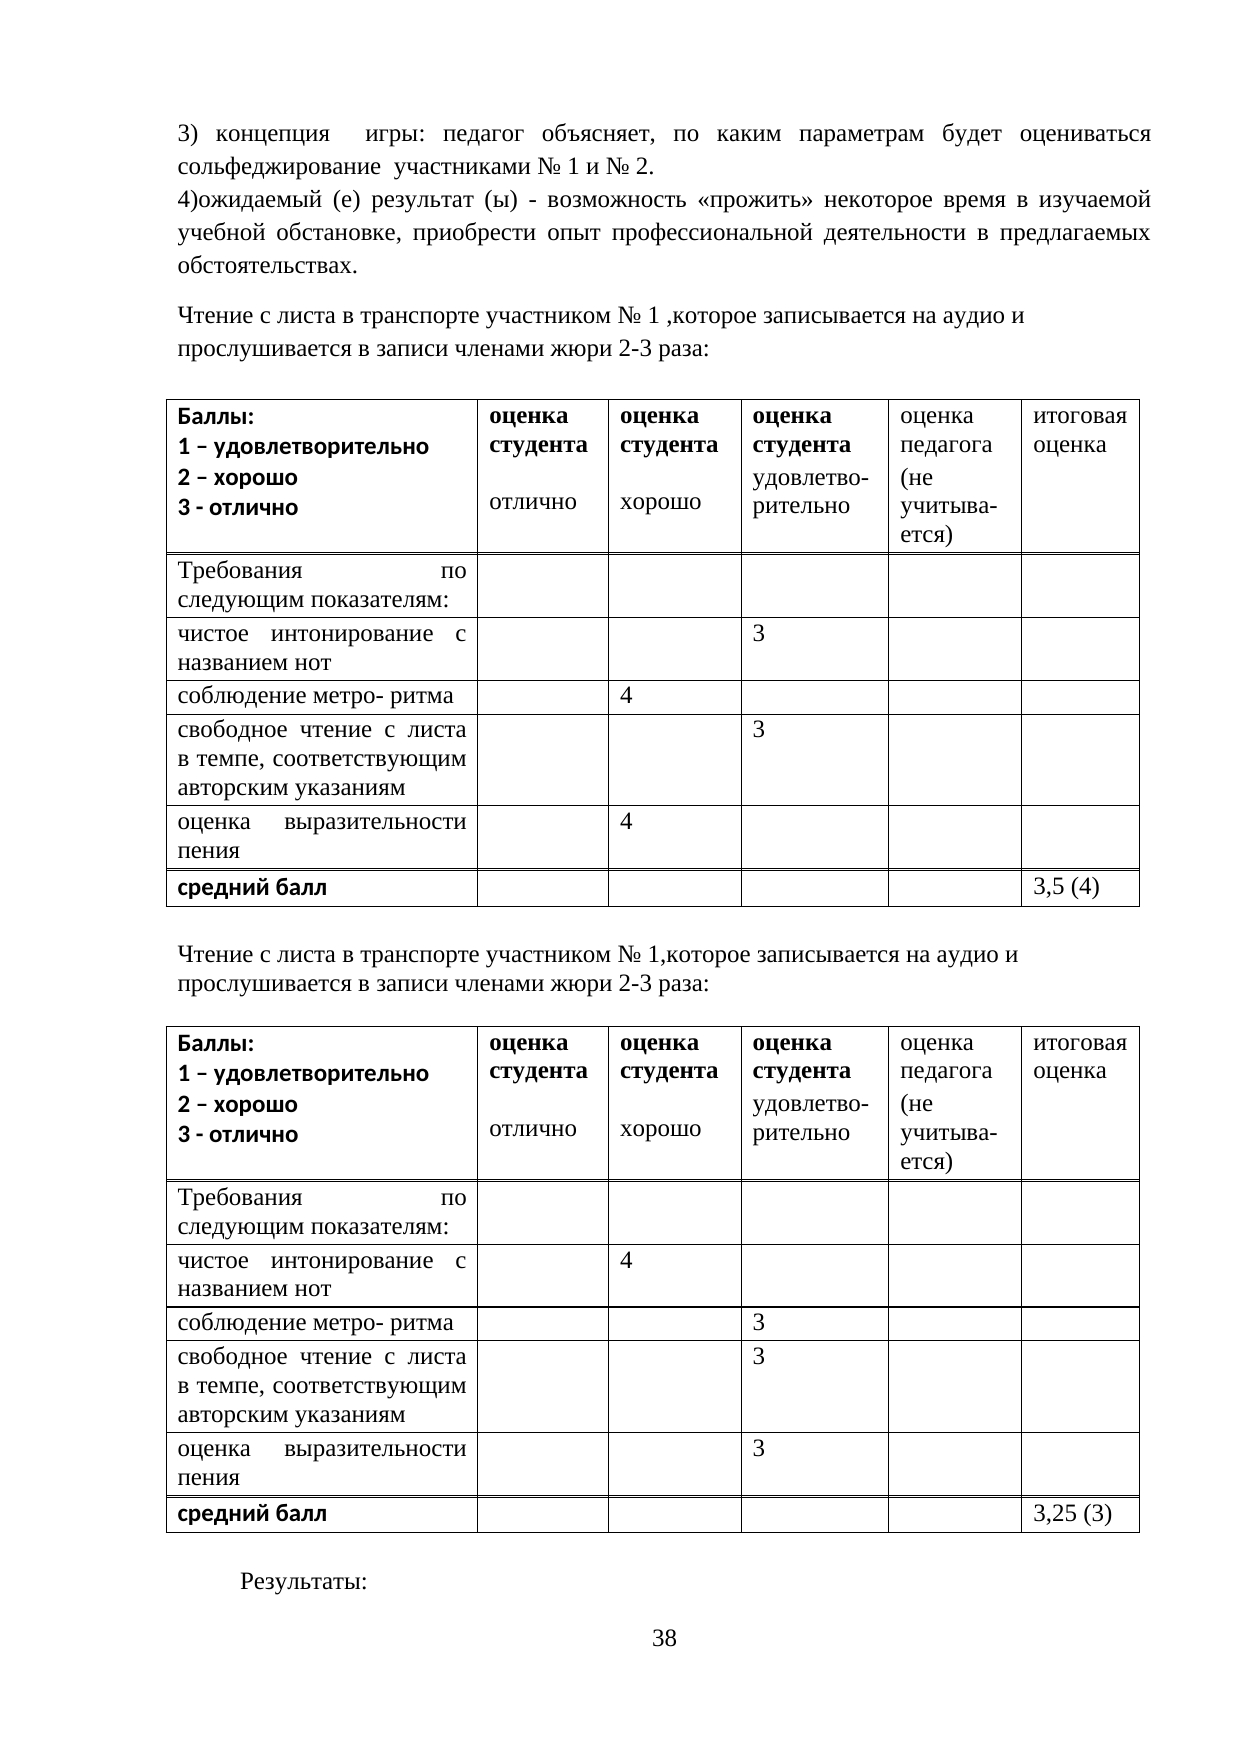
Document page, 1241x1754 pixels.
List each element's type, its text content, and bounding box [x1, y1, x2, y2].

table_cell соблюдение метро- ритма [167, 681, 477, 713]
table_cell [478, 806, 608, 868]
table_cell чистое интонирование с названием нот [167, 1245, 477, 1306]
table_cell [889, 1341, 1021, 1432]
table_cell [609, 871, 741, 906]
table_cell свободное чтение с листа в темпе, соответствующим авторским указаниям [167, 715, 477, 805]
table_cell [1022, 618, 1139, 679]
table_cell [478, 618, 608, 679]
table_cell Требования по следующим показателям: [167, 555, 477, 617]
table_cell [609, 715, 741, 805]
table_cell [742, 555, 888, 617]
table_cell [889, 681, 1021, 713]
table_cell [889, 618, 1021, 679]
table_cell [889, 1245, 1021, 1306]
table_cell оценка выразительности пения [167, 1433, 477, 1494]
table_cell [478, 1245, 608, 1306]
table_cell [609, 1182, 741, 1244]
table_cell [1022, 681, 1139, 713]
table_header оценка педагога (не учитыва-ется) [889, 1027, 1021, 1179]
table_header оценка студента отлично [478, 400, 608, 552]
text Чтение с листа в транспорте участником № 1 ,которое записывается на аудио и прослушивается в записи членами жюри 2-3 раза: [177, 300, 1152, 362]
table_cell [1022, 1245, 1139, 1306]
table_cell [742, 1245, 888, 1306]
table_header оценка студента удовлетво-рительно [742, 400, 888, 552]
table_cell [1022, 555, 1139, 617]
table_cell чистое интонирование с названием нот [167, 618, 477, 679]
table_cell 3 [742, 715, 888, 805]
table_cell [1022, 1341, 1139, 1432]
text Чтение с листа в транспорте участником № 1,которое записывается на аудио и прослушивается в записи членами жюри 2-3 раза: [177, 939, 1152, 997]
table_header оценка студента удовлетво-рительно [742, 1027, 888, 1179]
table_cell [478, 681, 608, 713]
table_cell [1022, 806, 1139, 868]
table_cell [1022, 1182, 1139, 1244]
table_header итоговая оценка [1022, 1027, 1139, 1179]
table_cell [1022, 1308, 1139, 1340]
text Результаты: [177, 1566, 1152, 1595]
table_cell 3,5 (4) [1022, 871, 1139, 906]
table_header оценка студента хорошо [609, 1027, 741, 1179]
table_cell [889, 871, 1021, 906]
table_cell [478, 871, 608, 906]
table_header Баллы: 1 – удовлетворительно 2 – хорошо 3 - отлично [167, 400, 477, 552]
table_cell [609, 555, 741, 617]
table_cell [478, 715, 608, 805]
table_cell оценка выразительности пения [167, 806, 477, 868]
table_cell свободное чтение с листа в темпе, соответствующим авторским указаниям [167, 1341, 477, 1432]
table_cell 3 [742, 1308, 888, 1340]
table_header оценка студента отлично [478, 1027, 608, 1179]
table_cell 4 [609, 806, 741, 868]
table_cell [609, 1341, 741, 1432]
table_header итоговая оценка [1022, 400, 1139, 552]
table_header Баллы: 1 – удовлетворительно 2 – хорошо 3 - отлично [167, 1027, 477, 1179]
table_cell [1022, 715, 1139, 805]
table_cell 4 [609, 1245, 741, 1306]
table_cell [742, 806, 888, 868]
table_cell [478, 555, 608, 617]
table_cell соблюдение метро- ритма [167, 1308, 477, 1340]
table_cell [1022, 1433, 1139, 1494]
table_cell 3 [742, 618, 888, 679]
table_cell [609, 1308, 741, 1340]
text 4)ожидаемый (е) результат (ы) - возможность «прожить» некоторое время в изучаемой учебной обстановке, приобрести опыт профессиональной деятельности в предлагаемых обстоятельствах. [177, 184, 1152, 279]
table_cell [478, 1498, 608, 1532]
table_cell 4 [609, 681, 741, 713]
table_cell Требования по следующим показателям: [167, 1182, 477, 1244]
table_header оценка педагога (не учитыва-ется) [889, 400, 1021, 552]
table_cell 3 [742, 1341, 888, 1432]
table_cell [889, 1433, 1021, 1494]
table_cell [889, 715, 1021, 805]
table_cell [742, 681, 888, 713]
table_cell 3,25 (3) [1022, 1498, 1139, 1532]
table_cell [889, 806, 1021, 868]
table_cell [889, 1182, 1021, 1244]
table_cell средний балл [167, 1498, 477, 1532]
table_cell [609, 618, 741, 679]
table_cell [609, 1433, 741, 1494]
table_cell [889, 1498, 1021, 1532]
table_cell [478, 1182, 608, 1244]
table_cell [478, 1308, 608, 1340]
table_cell [742, 1182, 888, 1244]
table_cell [609, 1498, 741, 1532]
table_cell 3 [742, 1433, 888, 1494]
table_cell [478, 1433, 608, 1494]
table_cell [742, 1498, 888, 1532]
table_cell [478, 1341, 608, 1432]
text 3) концепция игры: педагог объясняет, по каким параметрам будет оцениваться сольфеджирование участниками № 1 и № 2. [177, 118, 1152, 180]
table_cell средний балл [167, 871, 477, 906]
table_cell [742, 871, 888, 906]
table_header оценка студента хорошо [609, 400, 741, 552]
table_cell [889, 1308, 1021, 1340]
table_cell [889, 555, 1021, 617]
